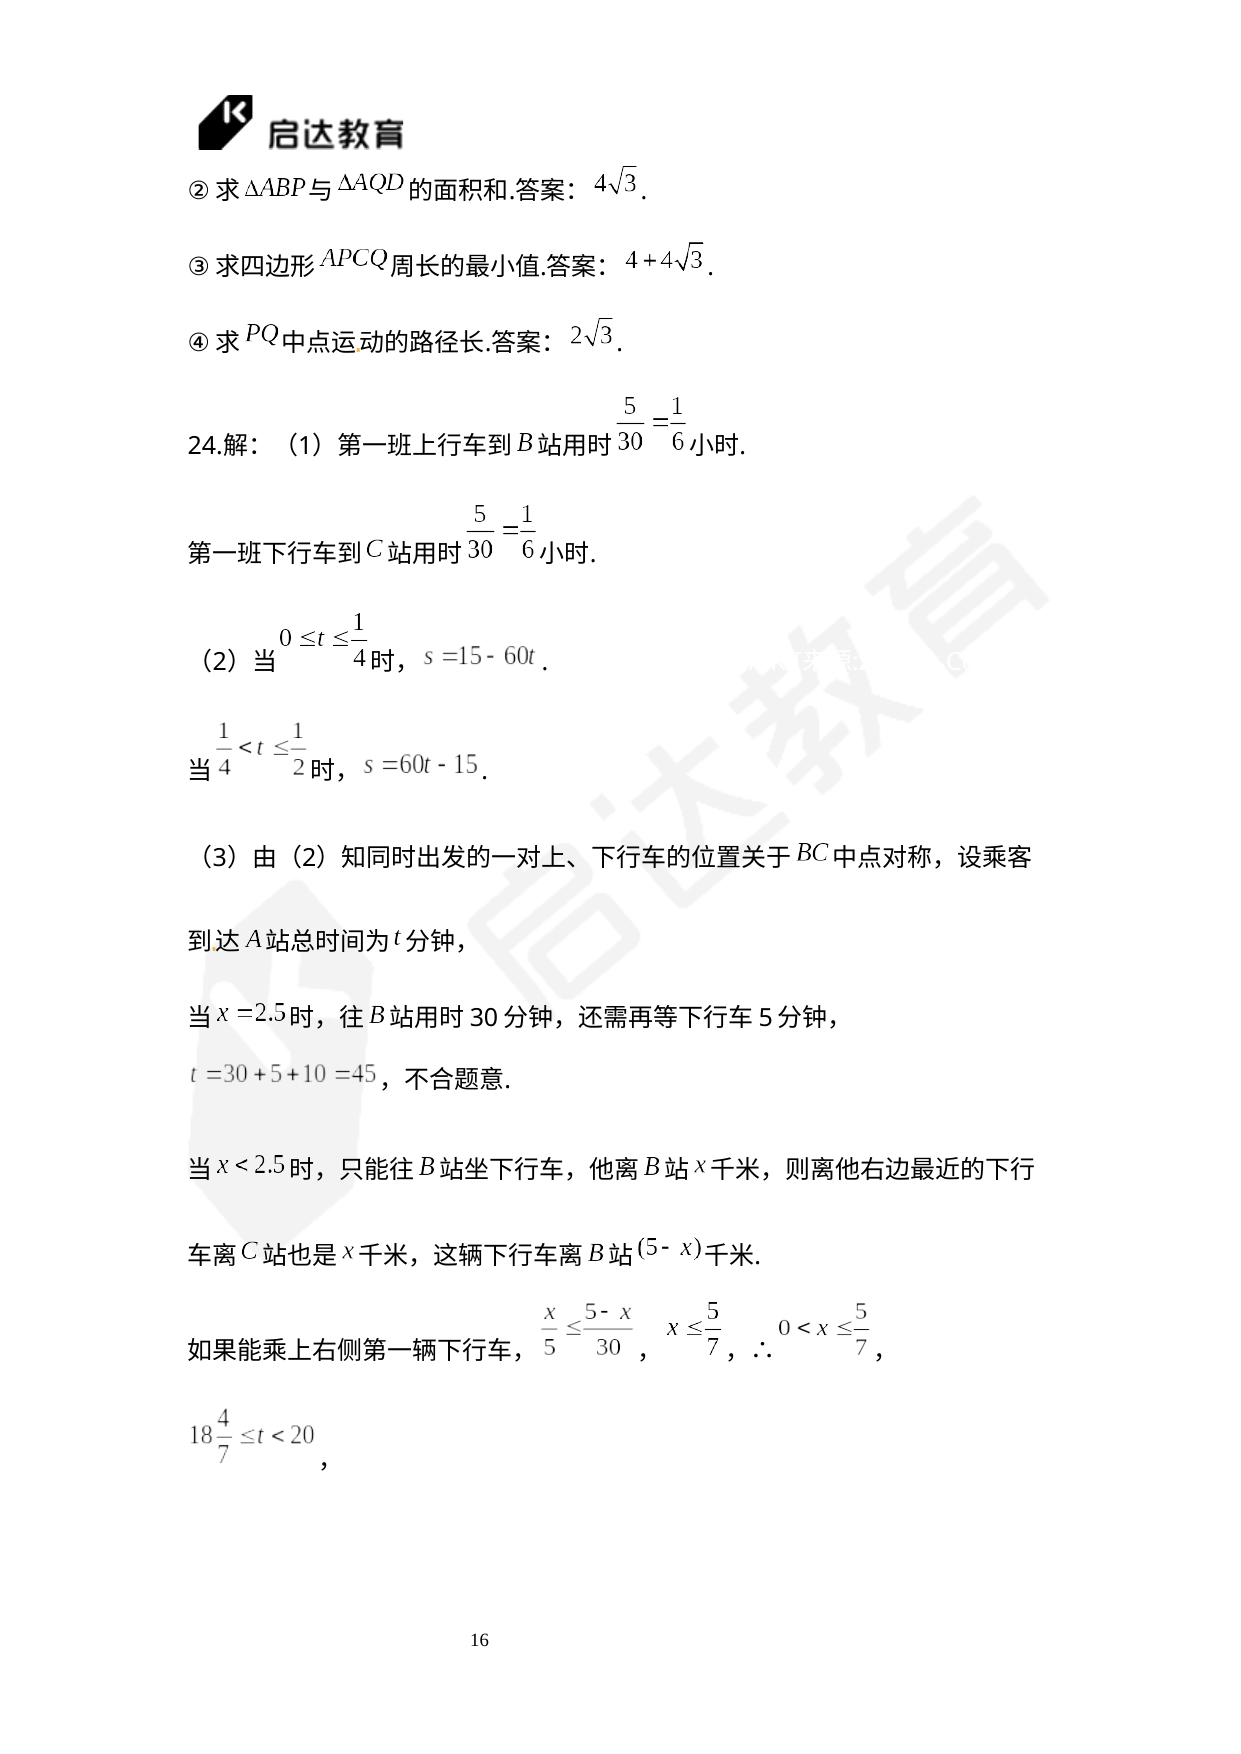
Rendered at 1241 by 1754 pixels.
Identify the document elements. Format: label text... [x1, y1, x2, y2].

picture [198, 95, 404, 150]
text （2）当时，.[来源:学,科,网Z,X,X,K][来源:Z*xx*k.Com] [187, 606, 1053, 704]
text ③求四边形周长的最小值.答案：. [187, 238, 1053, 303]
text ④求中点运动的路径长.答案：.[来源:Z。xx。k.Com] [187, 314, 1053, 379]
text ②求与的面积和.答案：. [187, 162, 1053, 227]
text （3）由（2）知同时出发的一对上、下行车的位置关于中点对称，设乘客到达站总时间为分钟， [187, 823, 1053, 972]
text ，不合题意. [187, 1059, 1053, 1124]
text 第一班下行车到站用时小时. [187, 498, 1053, 595]
text 当时，只能往站坐下行车，他离站千米，则离他右边最近的下行车离站也是千米，这辆下行车离站千米. [187, 1135, 1053, 1284]
text 当时，. [187, 714, 1053, 812]
text 当时，往站用时30分钟，还需再等下行车5分钟， [187, 983, 1053, 1048]
text 如果能乘上右侧第一辆下行车，，，∴， [187, 1295, 1053, 1393]
text ， [187, 1403, 1053, 1501]
text 24.解：（1）第一班上行车到站用时小时. [187, 389, 1053, 487]
